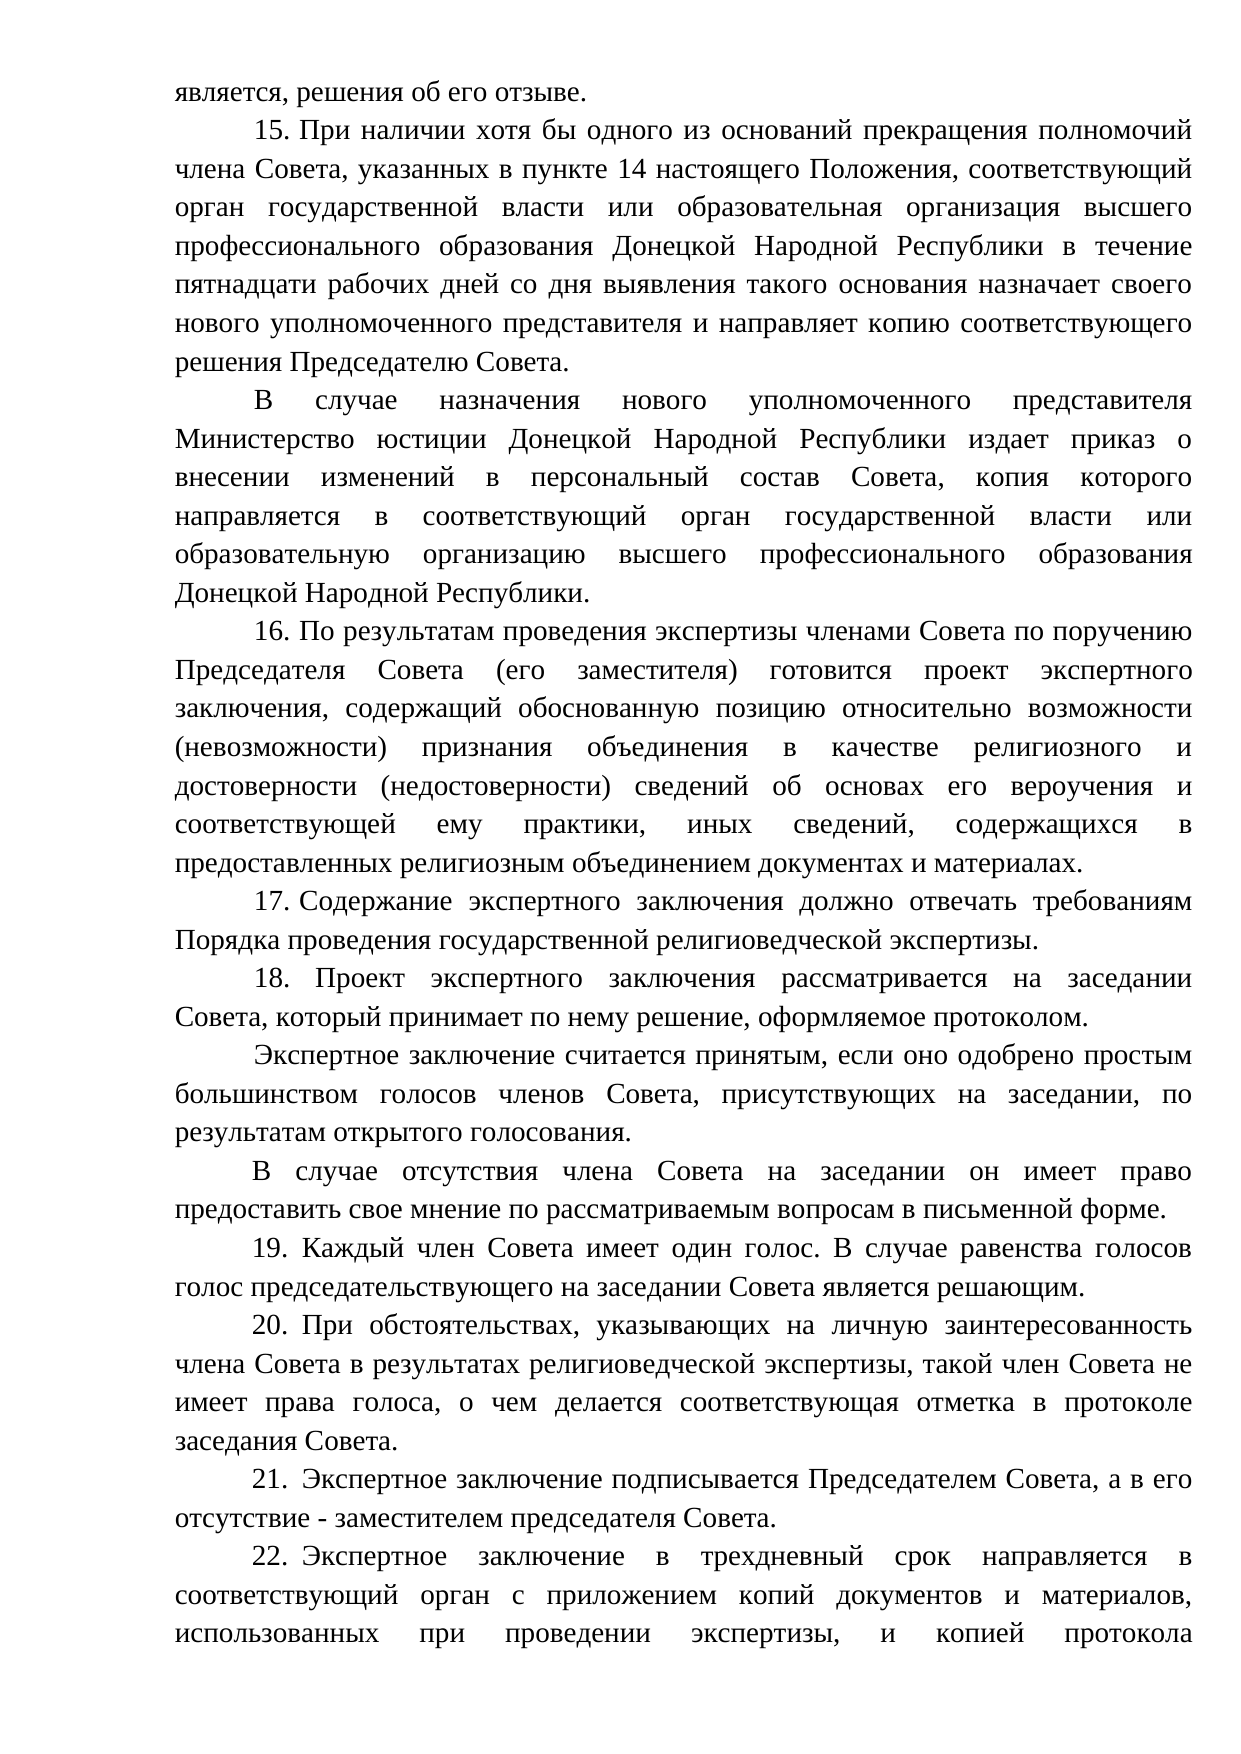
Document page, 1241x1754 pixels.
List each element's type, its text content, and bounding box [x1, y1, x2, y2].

list Каждый член Совета имеет один голос. В случае равенства голосов голос председательствующего на заседании Совета является решающим. [174, 1230, 1193, 1302]
list При наличии хотя бы одного из оснований прекращения полномочий члена Совета, указанных в пункте 14 настоящего Положения, соответствующий орган государственной власти или образовательная организация высшего профессионального образования Донецкой Народной Республики в течение пятнадцати рабочих дней со дня выявления такого основания назначает своего нового уполномоченного представителя и направляет копию соответствующего решения Председателю Совета. [174, 112, 1193, 377]
list При обстоятельствах, указывающих на личную заинтересованность члена Совета в результатах религиоведческой экспертизы, такой член Совета не имеет права голоса, о чем делается соответствующая отметка в протоколе заседания Совета. [174, 1307, 1193, 1456]
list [174, 1538, 1193, 1649]
list Проект экспертного заключения рассматривается на заседании Совета, который принимает по нему решение, оформляемое протоколом. [174, 960, 1193, 1032]
text В случае отсутствия члена Совета на заседании он имеет право предоставить свое мнение по рассматриваемым вопросам в письменной форме. [174, 1153, 1193, 1225]
list Содержание экспертного заключения должно отвечать требованиям Порядка проведения государственной религиоведческой экспертизы. [174, 883, 1193, 955]
list По результатам проведения экспертизы членами Совета по поручению Председателя Совета (его заместителя) готовится проект экспертного заключения, содержащий обоснованную позицию относительно возможности (невозможности) признания объединения в качестве религиозного и достоверности (недостоверности) сведений об основах его вероучения и соответствующей ему практики, иных сведений, содержащихся в предоставленных религиозным объединением документах и материалах. [174, 613, 1193, 878]
text Экспертное заключение считается принятым, если оно одобрено простым большинством голосов членов Совета, присутствующих на заседании, по результатам открытого голосования. [174, 1037, 1193, 1148]
text В случае назначения нового уполномоченного представителя Министерство юстиции Донецкой Народной Республики издает приказ о внесении изменений в персональный состав Совета, копия которого направляется в соответствующий орган государственной власти или образовательную организацию высшего профессионального образования Донецкой Народной Республики. [174, 382, 1193, 608]
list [174, 74, 1193, 107]
list Экспертное заключение подписывается Председателем Совета, а в его отсутствие - заместителем председателя Совета. [174, 1461, 1193, 1533]
